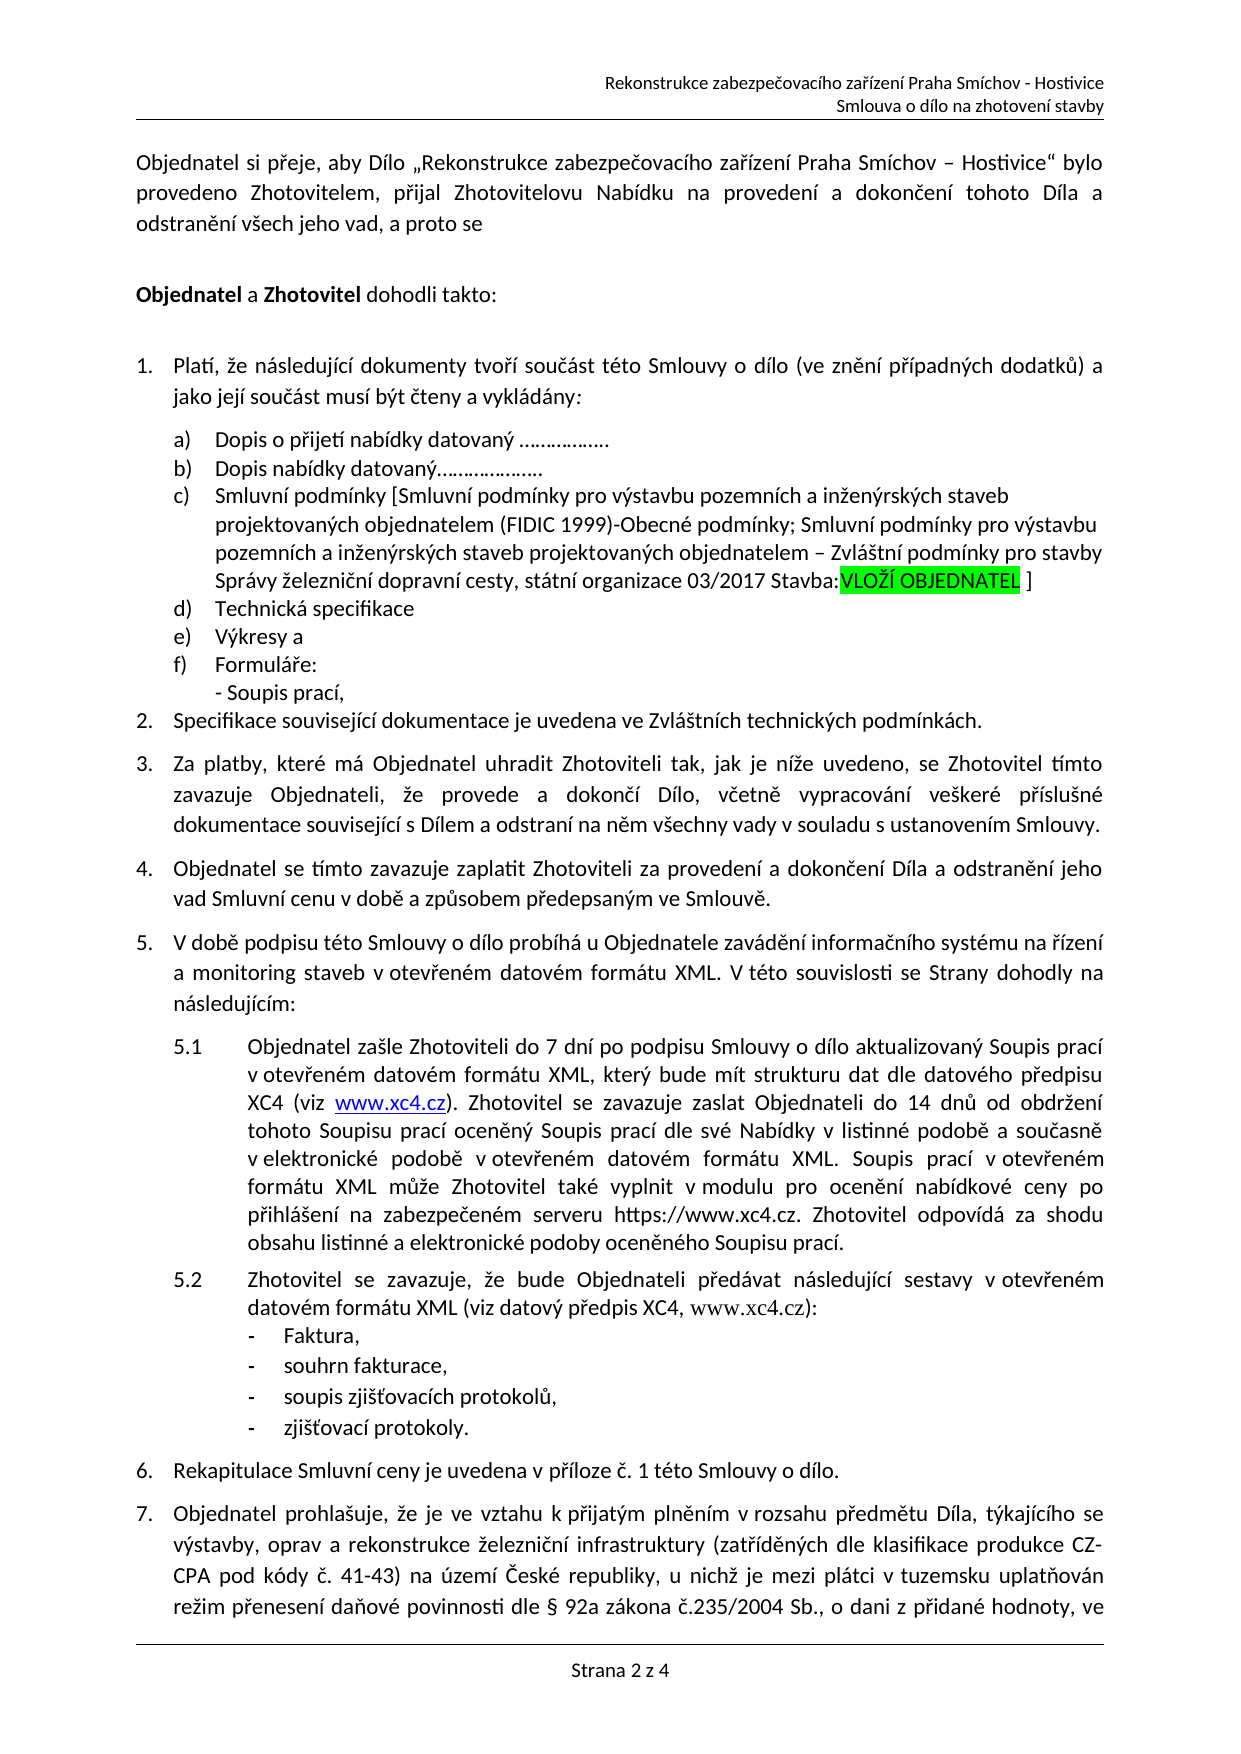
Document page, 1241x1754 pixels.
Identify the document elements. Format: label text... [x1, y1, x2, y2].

list Smluvní podmínky [Smluvní podmínky pro výstavbu pozemních a inženýrských staveb projektovaných objednatelem (FIDIC 1999)-Obecné podmínky; Smluvní podmínky pro výstavbu pozemních a inženýrských staveb projektovaných objednatelem – Zvláštní podmínky pro stavby Správy železniční dopravní cesty, státní organizace 03/2017 Stavba:VLOŽÍ OBJEDNATEL ] [173, 482, 1104, 594]
list Technická specifikace [173, 594, 1104, 622]
text Specifikace související dokumentace je uvedena ve Zvláštních technických podmínkách. [136, 706, 1104, 734]
list Dopis nabídky datovaný……………….. [173, 454, 1104, 482]
list zjišťovací protokoly. [248, 1413, 1104, 1441]
list Dopis o přijetí nabídky datovaný …………….. [173, 426, 1104, 454]
list Formuláře: [173, 650, 1104, 678]
text Objednatel si přeje, aby Dílo „Rekonstrukce zabezpečovacího zařízení Praha Smíchov – Hostivice“ bylo provedeno Zhotovitelem, přijal Zhotovitelovu Nabídku na provedení a dokončení tohoto Díla a odstranění všech jeho vad, a proto se [136, 148, 1104, 237]
list soupis zjišťovacích protokolů, [248, 1382, 1104, 1410]
text Objednatel a Zhotovitel dohodli takto: [136, 280, 1104, 308]
text Objednatel se tímto zavazuje zaplatit Zhotoviteli za provedení a dokončení Díla a odstranění jeho vad Smluvní cenu v době a způsobem předepsaným ve Smlouvě. [136, 854, 1104, 912]
text V době podpisu této Smlouvy o dílo probíhá u Objednatele zavádění informačního systému na řízení a monitoring staveb v otevřeném datovém formátu XML. V této souvislosti se Strany dohodly na následujícím: [136, 928, 1104, 1017]
text Rekapitulace Smluvní ceny je uvedena v příloze č. 1 této Smlouvy o dílo. [136, 1456, 1104, 1484]
list Faktura, [248, 1321, 1104, 1349]
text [136, 1499, 1104, 1620]
text Platí, že následující dokumenty tvoří součást této Smlouvy o dílo (ve znění případných dodatků) a jako její součást musí být čteny a vykládány: [136, 352, 1104, 410]
text Zhotovitel se zavazuje, že bude Objednateli předávat následující sestavy v otevřeném datovém formátu XML (viz datový předpis XC4, www.xc4.cz): [173, 1265, 1104, 1321]
text Objednatel zašle Zhotoviteli do 7 dní po podpisu Smlouvy o dílo aktualizovaný Soupis prací v otevřeném datovém formátu XML, který bude mít strukturu dat dle datového předpisu XC4 (viz www.xc4.cz). Zhotovitel se zavazuje zaslat Objednateli do 14 dnů od obdržení tohoto Soupisu prací oceněný Soupis prací dle své Nabídky v listinné podobě a současně v elektronické podobě v otevřeném datovém formátu XML. Soupis prací v otevřeném formátu XML může Zhotovitel také vyplnit v modulu pro ocenění nabídkové ceny po přihlášení na zabezpečeném serveru https://www.xc4.cz. Zhotovitel odpovídá za shodu obsahu listinné a elektronické podoby oceněného Soupisu prací. [173, 1032, 1104, 1257]
text Za platby, které má Objednatel uhradit Zhotoviteli tak, jak je níže uvedeno, se Zhotovitel tímto zavazuje Objednateli, že provede a dokončí Dílo, včetně vypracování veškeré příslušné dokumentace související s Dílem a odstraní na něm všechny vady v souladu s ustanovením Smlouvy. [136, 749, 1104, 838]
list - Soupis prací, [215, 678, 1104, 706]
list souhrn fakturace, [248, 1352, 1104, 1380]
list Výkresy a [173, 622, 1104, 650]
